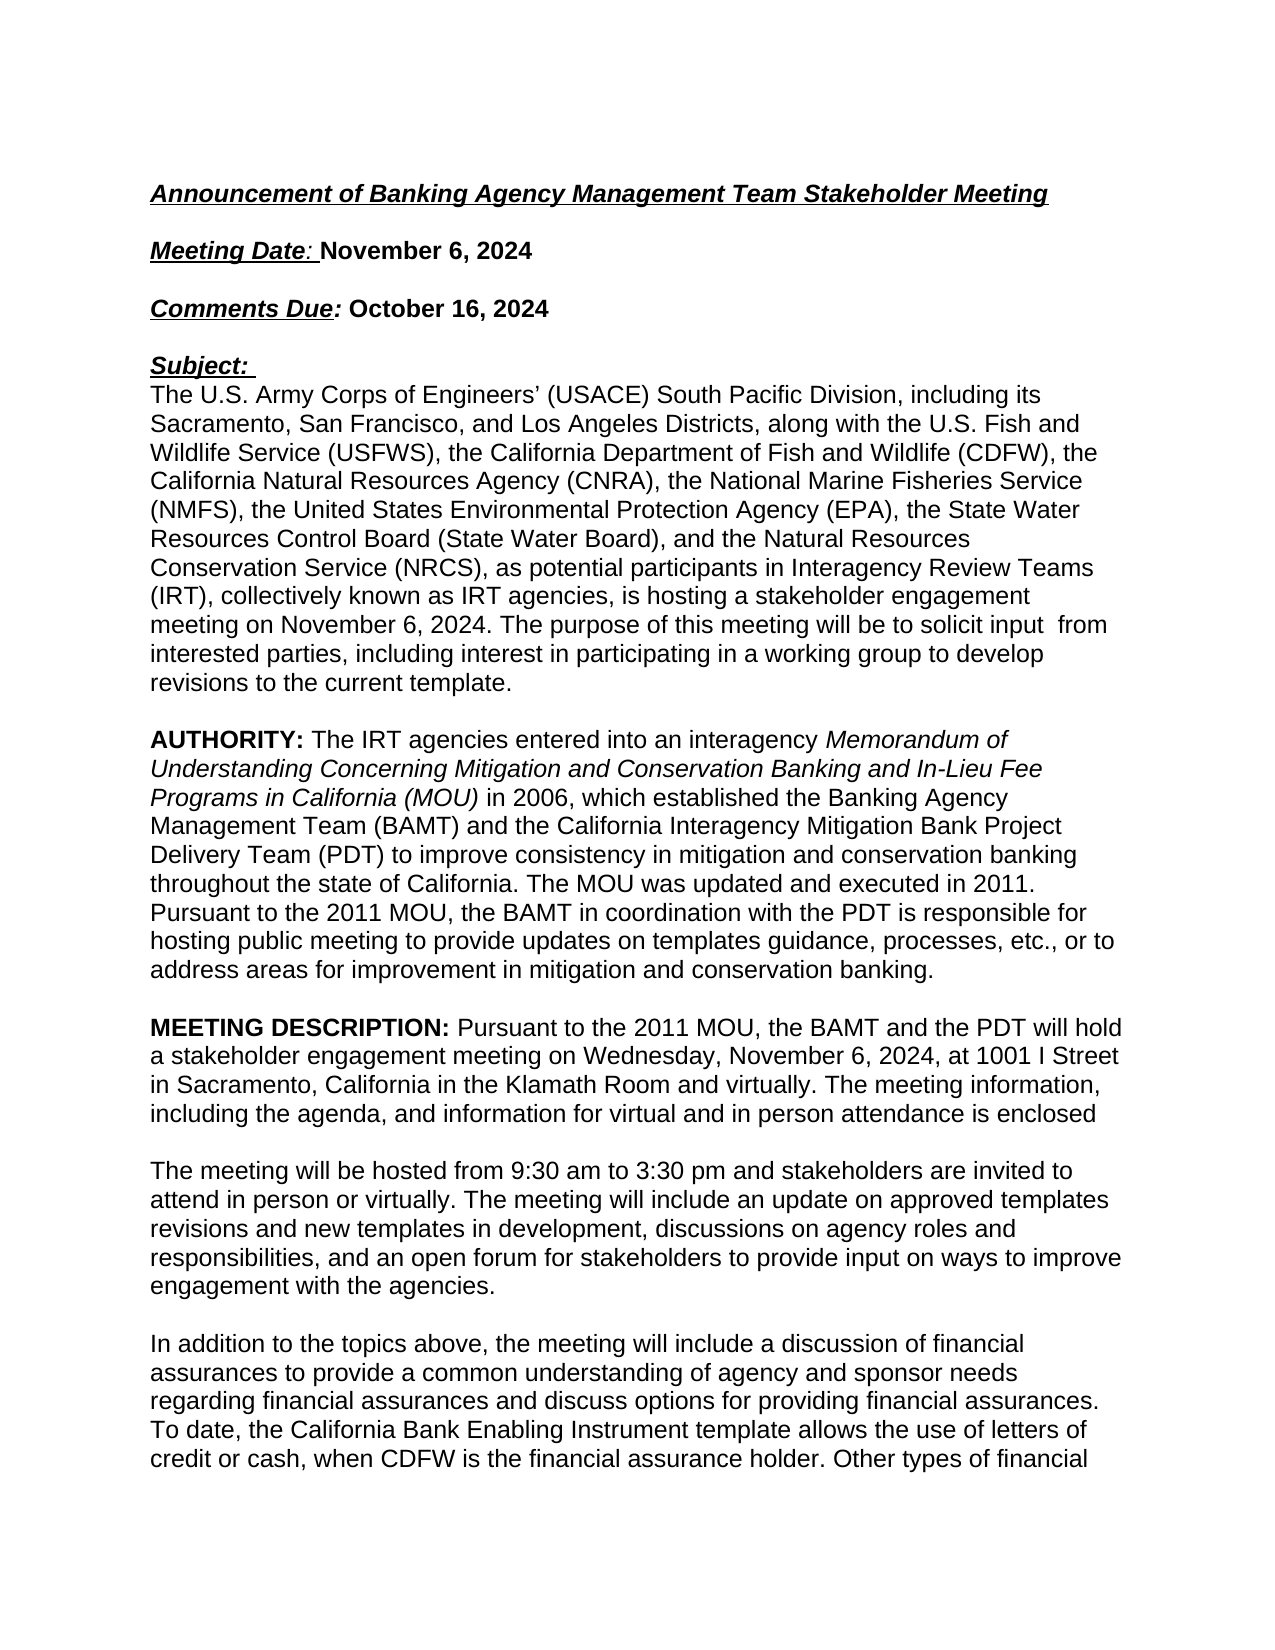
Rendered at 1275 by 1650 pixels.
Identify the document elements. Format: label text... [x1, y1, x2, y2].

text Subject: [150, 351, 1125, 380]
text The U.S. Army Corps of Engineers’ (USACE) South Pacific Division, including its Sacramento, San Francisco, and Los Angeles Districts, along with the U.S. Fish and Wildlife Service (USFWS), the California Department of Fish and Wildlife (CDFW), the California Natural Resources Agency (CNRA), the National Marine Fisheries Service (NMFS), the United States Environmental Protection Agency (EPA), the State Water Resources Control Board (State Water Board), and the Natural Resources Conservation Service (NRCS), as potential participants in Interagency Review Teams (IRT), collectively known as IRT agencies, is hosting a stakeholder engagement meeting on November 6, 2024. The purpose of this meeting will be to solicit input from interested parties, including interest in participating in a working group to develop revisions to the current template. [150, 380, 1125, 696]
text AUTHORITY: The IRT agencies entered into an interagency Memorandum of Understanding Concerning Mitigation and Conservation Banking and In-Lieu Fee Programs in California (MOU) in 2006, which established the Banking Agency Management Team (BAMT) and the California Interagency Mitigation Bank Project Delivery Team (PDT) to improve consistency in mitigation and conservation banking throughout the state of California. The MOU was updated and executed in 2011. Pursuant to the 2011 MOU, the BAMT in coordination with the PDT is responsible for hosting public meeting to provide updates on templates guidance, processes, etc., or to address areas for improvement in mitigation and conservation banking. [150, 725, 1125, 984]
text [150, 1329, 1125, 1472]
text Announcement of Banking Agency Management Team Stakeholder Meeting [150, 179, 1125, 207]
text Comments Due: October 16, 2024 [150, 294, 1125, 322]
text Meeting Date: November 6, 2024 [150, 236, 1125, 265]
text The meeting will be hosted from 9:30 am to 3:30 pm and stakeholders are invited to attend in person or virtually. The meeting will include an update on approved templates revisions and new templates in development, discussions on agency roles and responsibilities, and an open forum for stakeholders to provide input on ways to improve engagement with the agencies. [150, 1156, 1125, 1300]
text MEETING DESCRIPTION: Pursuant to the 2011 MOU, the BAMT and the PDT will hold a stakeholder engagement meeting on Wednesday, November 6, 2024, at 1001 I Street in Sacramento, California in the Klamath Room and virtually. The meeting information, including the agenda, and information for virtual and in person attendance is enclosed [150, 1012, 1125, 1127]
